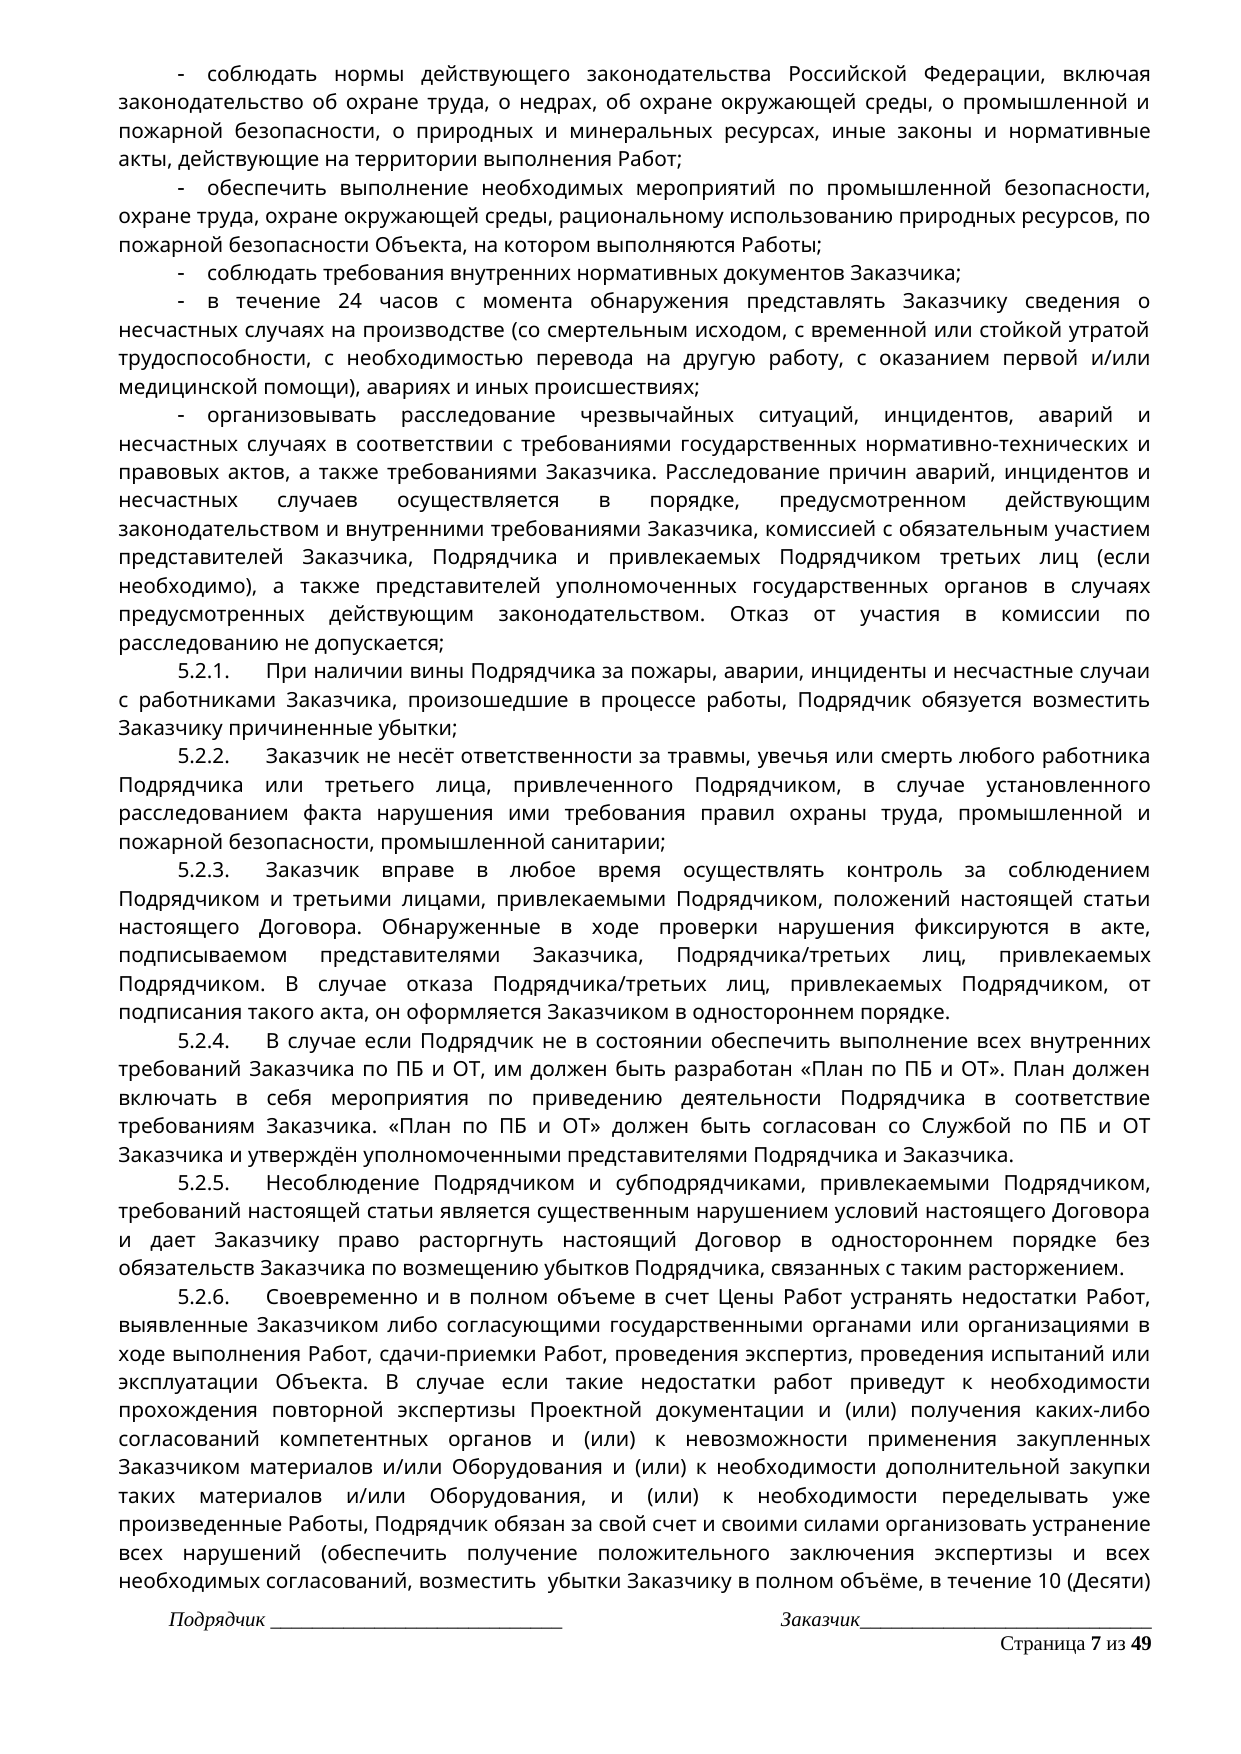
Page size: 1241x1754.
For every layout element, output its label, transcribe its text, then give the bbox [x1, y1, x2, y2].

subtitle организовывать расследование чрезвычайных ситуаций, инцидентов, аварий и несчастных случаях в соответствии с требованиями государственных нормативно-технических и правовых актов, а также требованиями Заказчика. Расследование причин аварий, инцидентов и несчастных случаев осуществляется в порядке, предусмотренном действующим законодательством и внутренними требованиями Заказчика, комиссией с обязательным участием представителей Заказчика, Подрядчика и привлекаемых Подрядчиком третьих лиц (если необходимо), а также представителей уполномоченных государственных органов в случаях предусмотренных действующим законодательством. Отказ от участия в комиссии по расследованию не допускается; [118, 400, 1152, 656]
subtitle В случае если Подрядчик не в состоянии обеспечить выполнение всех внутренних требований Заказчика по ПБ и ОТ, им должен быть разработан «План по ПБ и ОТ». План должен включать в себя мероприятия по приведению деятельности Подрядчика в соответствие требованиям Заказчика. «План по ПБ и ОТ» должен быть согласован со Службой по ПБ и ОТ Заказчика и утверждён уполномоченными представителями Подрядчика и Заказчика. [118, 1026, 1152, 1168]
subtitle соблюдать требования внутренних нормативных документов Заказчика; [118, 258, 1152, 287]
subtitle в течение 24 часов с момента обнаружения представлять Заказчику сведения о несчастных случаях на производстве (со смертельным исходом, с временной или стойкой утратой трудоспособности, с необходимостью перевода на другую работу, с оказанием первой и/или медицинской помощи), авариях и иных происшествиях; [118, 287, 1152, 400]
subtitle Заказчик вправе в любое время осуществлять контроль за соблюдением Подрядчиком и третьими лицами, привлекаемыми Подрядчиком, положений настоящей статьи настоящего Договора. Обнаруженные в ходе проверки нарушения фиксируются в акте, подписываемом представителями Заказчика, Подрядчика/третьих лиц, привлекаемых Подрядчиком. В случае отказа Подрядчика/третьих лиц, привлекаемых Подрядчиком, от подписания такого акта, он оформляется Заказчиком в одностороннем порядке. [118, 855, 1152, 1026]
subtitle Заказчик не несёт ответственности за травмы, увечья или смерть любого работника Подрядчика или третьего лица, привлеченного Подрядчиком, в случае установленного расследованием факта нарушения ими требования правил охраны труда, промышленной и пожарной безопасности, промышленной санитарии; [118, 742, 1152, 855]
subtitle Несоблюдение Подрядчиком и субподрядчиками, привлекаемыми Подрядчиком, требований настоящей статьи является существенным нарушением условий настоящего Договора и дает Заказчику право расторгнуть настоящий Договор в одностороннем порядке без обязательств Заказчика по возмещению убытков Подрядчика, связанных с таким расторжением. [118, 1168, 1152, 1282]
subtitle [118, 1282, 1152, 1595]
subtitle соблюдать нормы действующего законодательства Российской Федерации, включая законодательство об охране труда, о недрах, об охране окружающей среды, о промышленной и пожарной безопасности, о природных и минеральных ресурсах, иные законы и нормативные акты, действующие на территории выполнения Работ; [118, 59, 1152, 173]
subtitle обеспечить выполнение необходимых мероприятий по промышленной безопасности, охране труда, охране окружающей среды, рациональному использованию природных ресурсов, по пожарной безопасности Объекта, на котором выполняются Работы; [118, 173, 1152, 258]
subtitle При наличии вины Подрядчика за пожары, аварии, инциденты и несчастные случаи с работниками Заказчика, произошедшие в процессе работы, Подрядчик обязуется возместить Заказчику причиненные убытки; [118, 656, 1152, 742]
